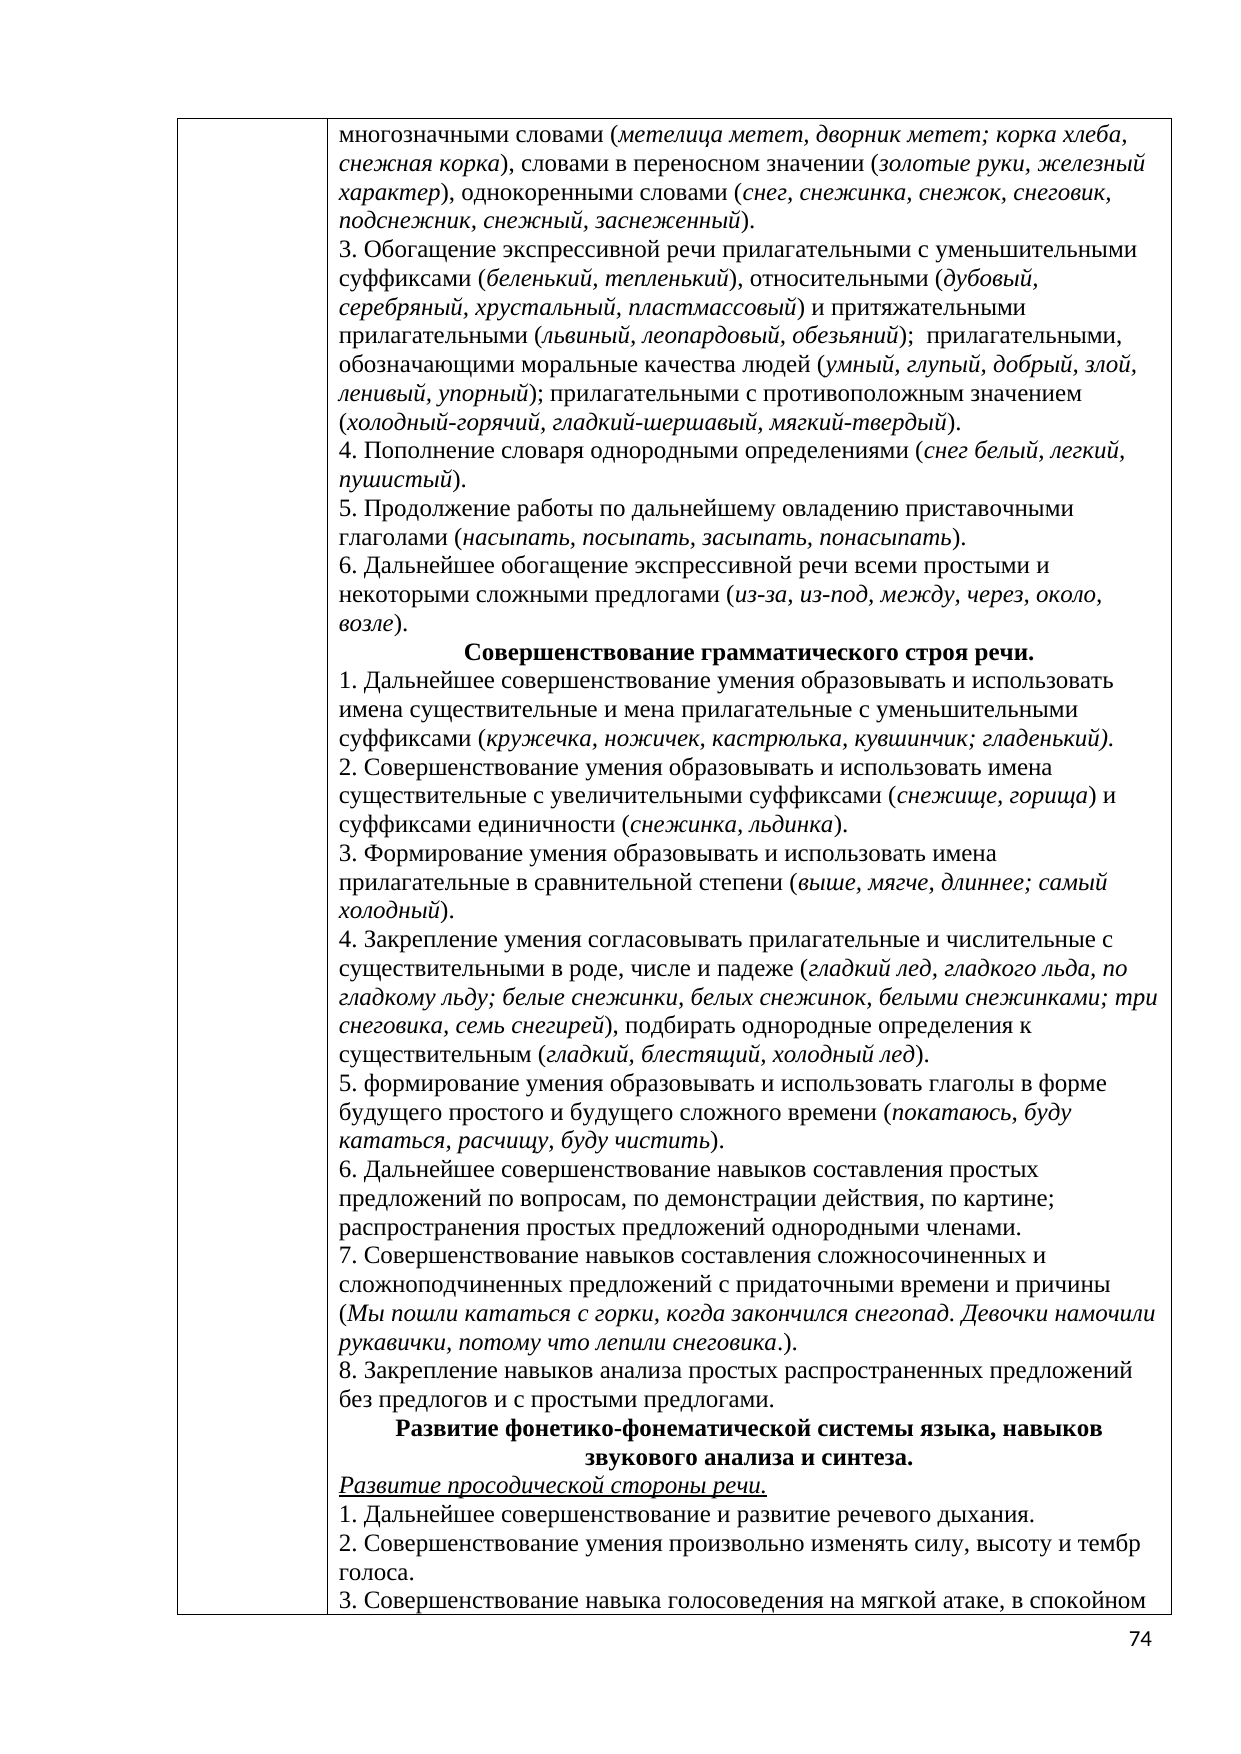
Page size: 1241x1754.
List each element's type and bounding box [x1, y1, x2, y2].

table_cell [328, 119, 1171, 1614]
table_cell [178, 119, 327, 1614]
